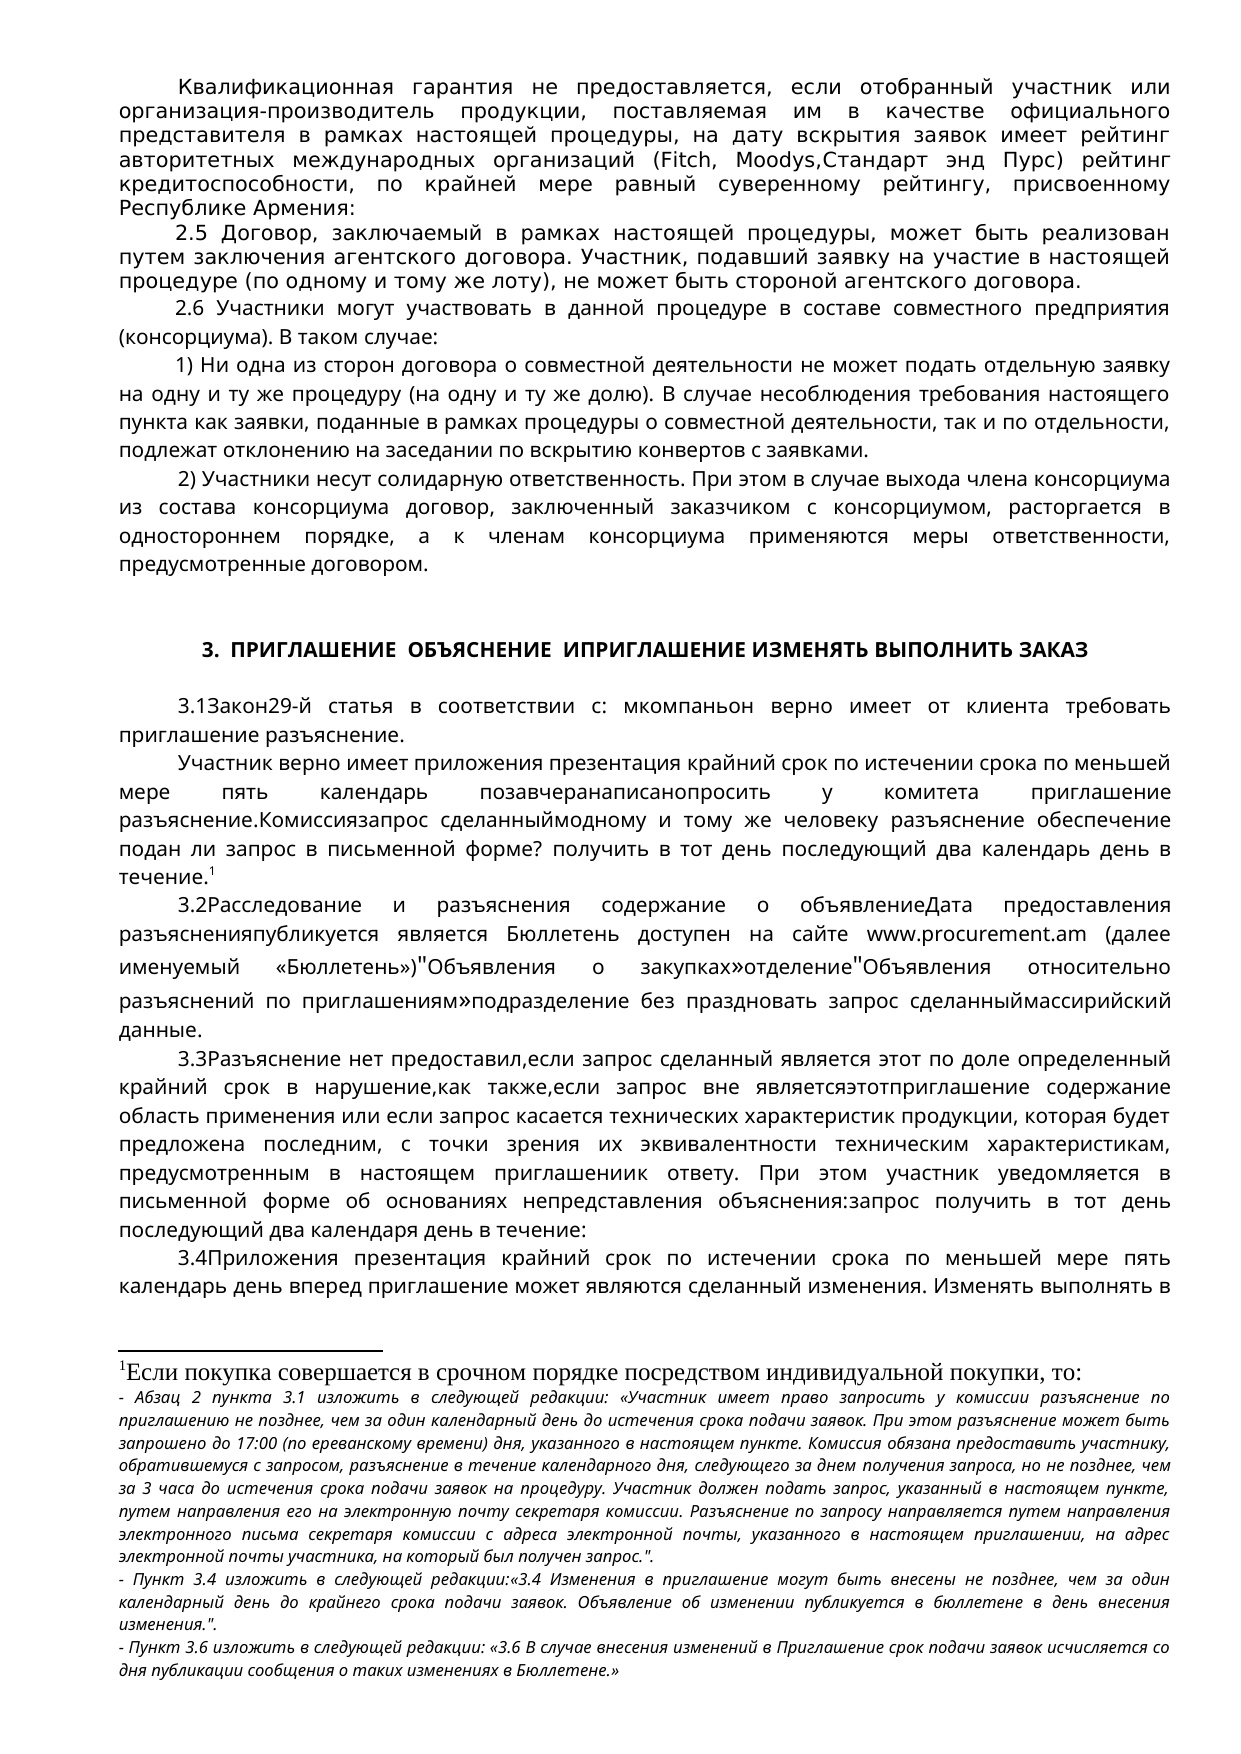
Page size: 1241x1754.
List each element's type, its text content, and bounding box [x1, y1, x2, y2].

text 2.6 Участники могут участвовать в данной процедуре в составе совместного предприятия (консорциума). В таком случае: [118, 293, 1171, 350]
text Квалификационная гарантия не предоставляется, если отобранный участник или организация-производитель продукции, поставляемая им в качестве официального представителя в рамках настоящей процедуры, на дату вскрытия заявок имеет рейтинг авторитетных международных организаций (Fitch, Moodys,Стандарт энд Пурс) рейтинг кредитоспособности, по крайней мере равный суверенному рейтингу, присвоенному Республике Армения: [118, 75, 1171, 221]
text 1) Ни одна из сторон договора о совместной деятельности не может подать отдельную заявку на одну и ту же процедуру (на одну и ту же долю). В случае несоблюдения требования настоящего пункта как заявки, поданные в рамках процедуры о совместной деятельности, так и по отдельности, подлежат отклонению на заседании по вскрытию конвертов с заявками. [118, 350, 1171, 464]
text 3.3Разъяснение нет предоставил,если запрос сделанный является этот по доле определенный крайний срок в нарушение,как также,если запрос вне являетсяэтотприглашение содержание область применения или если запрос касается технических характеристик продукции, которая будет предложена последним, с точки зрения их эквивалентности техническим характеристикам, предусмотренным в настоящем приглашениик ответу. При этом участник уведомляется в письменной форме об основаниях непредставления объяснения:запрос получить в тот день последующий два календаря день в течение: [118, 1044, 1171, 1243]
text Участник верно имеет приложения презентация крайний срок по истечении срока по меньшей мере пять календарь позавчеранаписанопросить у комитета приглашение разъяснение.Комиссиязапрос сделанныймодному и тому же человеку разъяснение обеспечение подан ли запрос в письменной форме? получить в тот день последующий два календарь день в течение. [118, 748, 1171, 891]
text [118, 1243, 1171, 1300]
text 3. ПРИГЛАШЕНИЕ ОБЪЯСНЕНИЕ ИПРИГЛАШЕНИЕ ИЗМЕНЯТЬ ВЫПОЛНИТЬ ЗАКАЗ [118, 635, 1171, 663]
text 3.1Закон29-й статья в соответствии с: мкомпаньон верно имеет от клиента требовать приглашение разъяснение. [118, 692, 1171, 748]
text 2.5 Договор, заключаемый в рамках настоящей процедуры, может быть реализован путем заключения агентского договора. Участник, подавший заявку на участие в настоящей процедуре (по одному и тому же лоту), не может быть стороной агентского договора. [118, 221, 1171, 293]
text 3.2Расследование и разъяснения содержание о объявлениеДата предоставления разъясненияпубликуется является Бюллетень доступен на сайте www.procurement.am (далее именуемый «Бюллетень»)"Объявления о закупках»отделение"Объявления относительно разъяснений по приглашениям»подразделение без праздновать запрос сделанныймассирийский данные. [118, 891, 1171, 1044]
text 2) Участники несут солидарную ответственность. При этом в случае выхода члена консорциума из состава консорциума договор, заключенный заказчиком с консорциумом, расторгается в одностороннем порядке, а к членам консорциума применяются меры ответственности, предусмотренные договором. [118, 464, 1171, 578]
